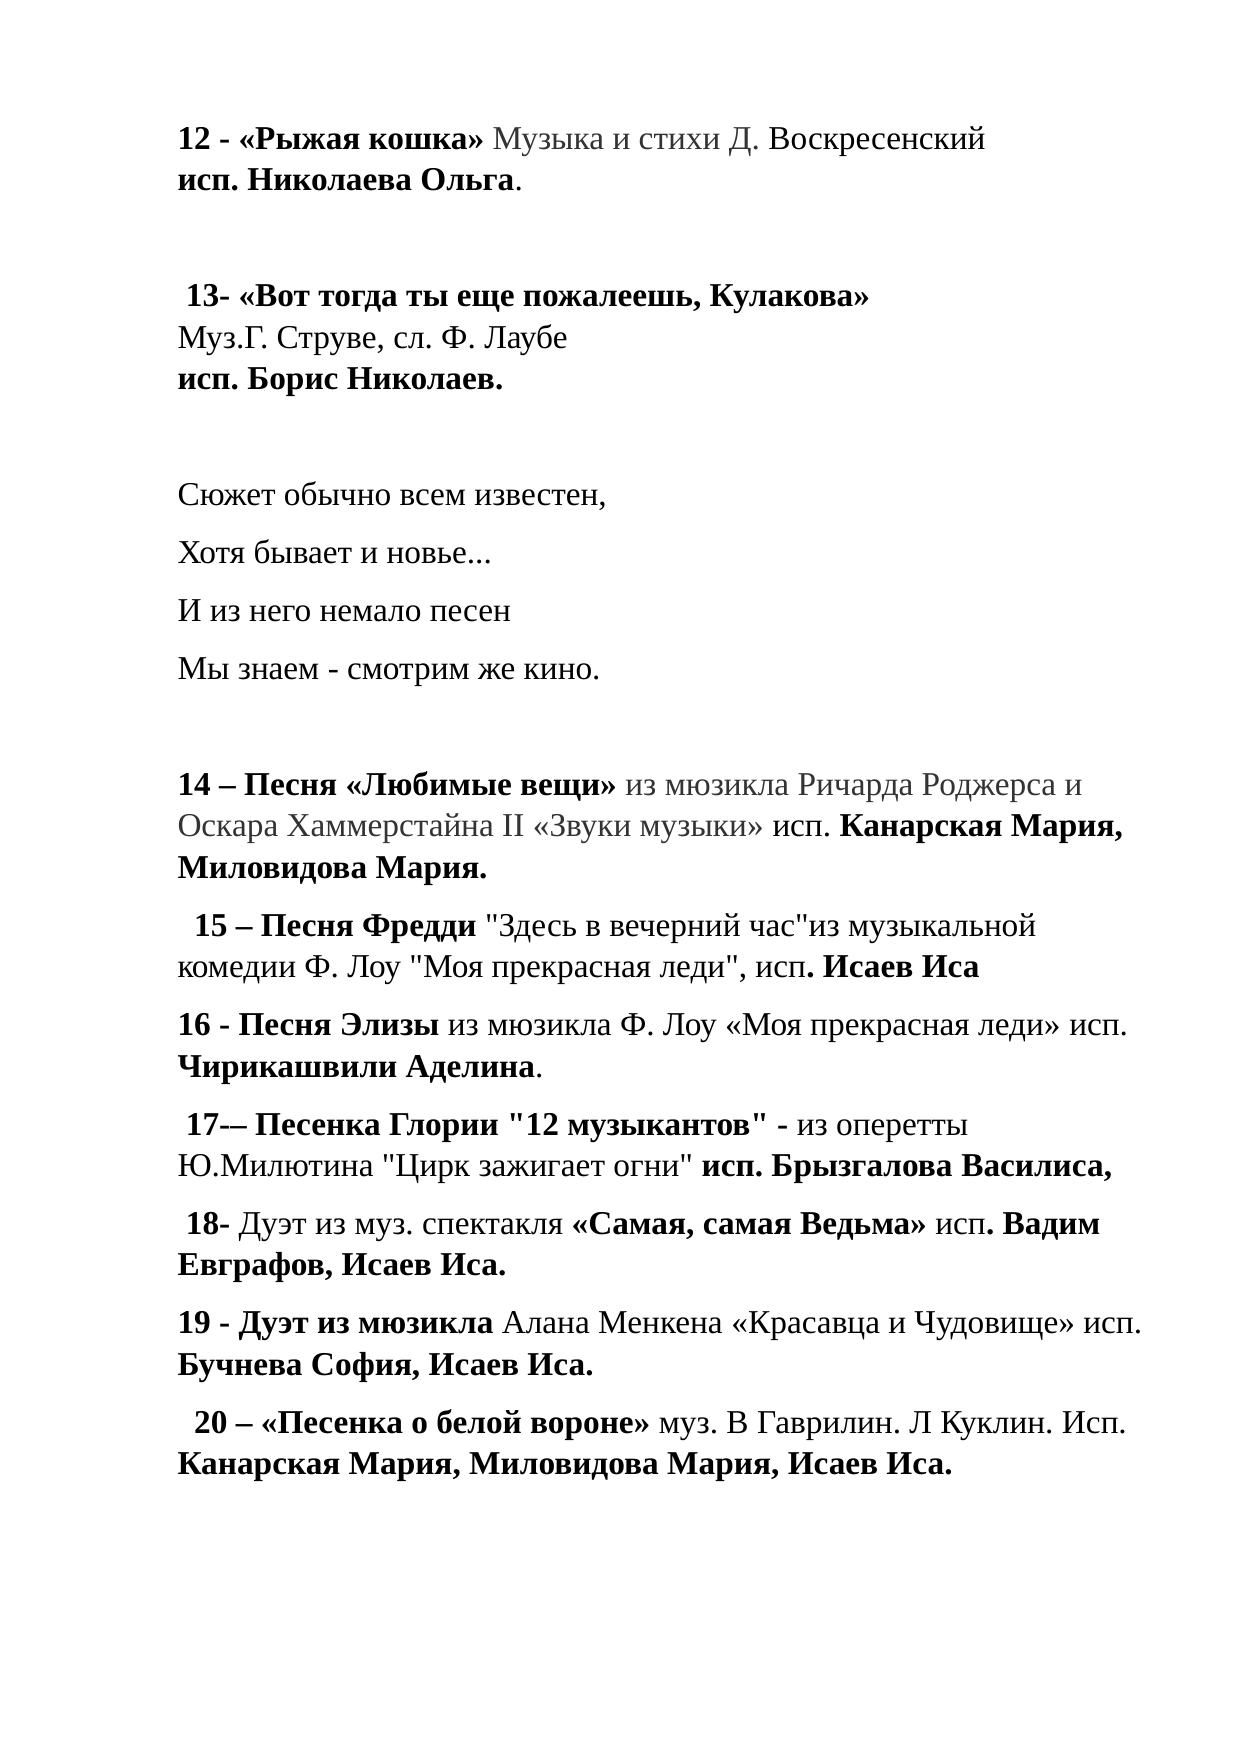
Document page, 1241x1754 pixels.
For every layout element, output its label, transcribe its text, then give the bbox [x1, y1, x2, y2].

text 18- Дуэт из муз. спектакля «Самая, самая Ведьма» исп. Вадим Евграфов, Исаев Иса. [177, 1203, 1152, 1283]
text Хотя бывает и новье... [177, 532, 1152, 571]
text 15 – Песня Фредди "Здесь в вечерний час"из музыкальной комедии Ф. Лоу "Моя прекрасная леди", исп. Исаев Иса [177, 905, 1152, 985]
text 19 - Дуэт из мюзикла Алана Менкена «Красавца и Чудовище» исп. Бучнева София, Исаев Иса. [177, 1303, 1152, 1382]
text 12 - «Рыжая кошка» Музыка и стихи Д. Воскресенский исп. Николаева Ольга. [177, 118, 1152, 198]
text 20 – «Песенка о белой вороне» муз. В Гаврилин. Л Куклин. Исп. Канарская Мария, Миловидова Мария, Исаев Иса. [177, 1402, 1152, 1482]
text 17-– Песенка Глории "12 музыкантов" - из оперетты Ю.Милютина "Цирк зажигает огни" исп. Брызгалова Василиса, [177, 1104, 1152, 1183]
text 16 - Песня Элизы из мюзикла Ф. Лоу «Моя прекрасная леди» исп. Чирикашвили Аделина. [177, 1004, 1152, 1084]
text 14 – Песня «Любимые вещи» из мюзикла Ричарда Роджерса и Оскара Хаммерстайна II «Звуки музыки» исп. Канарская Мария, Миловидова Мария. [177, 764, 1152, 885]
text Мы знаем - смотрим же кино. [177, 648, 1152, 687]
text Сюжет обычно всем известен, [177, 474, 1152, 513]
text И из него немало песен [177, 590, 1152, 629]
text 13- «Вот тогда ты еще пожалеешь, Кулакова» Муз.Г. Струве, сл. Ф. Лаубе исп. Борис Николаев. [177, 276, 1152, 397]
